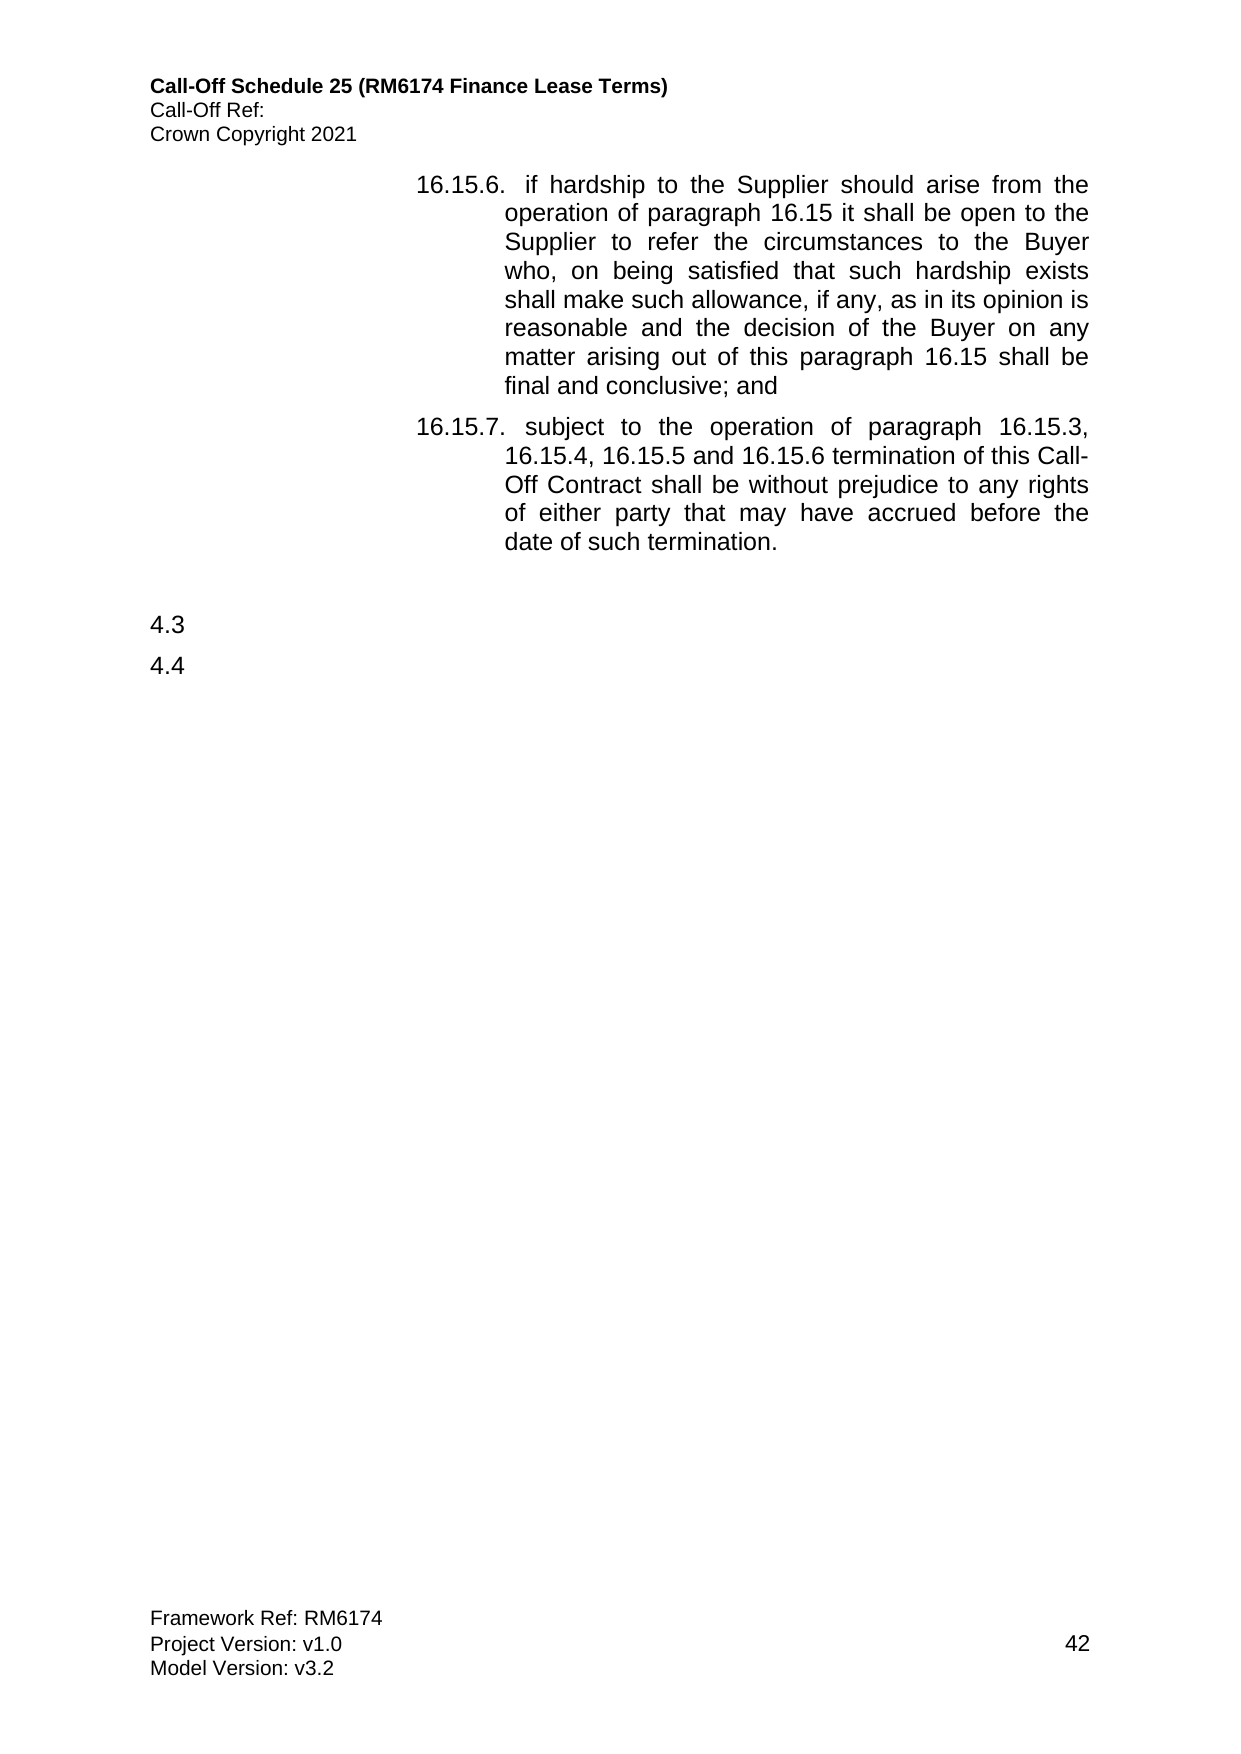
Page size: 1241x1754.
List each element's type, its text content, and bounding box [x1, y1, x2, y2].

list if hardship to the Supplier should arise from the operation of paragraph 16.15 it shall be open to the Supplier to refer the circumstances to the Buyer who, on being satisfied that such hardship exists shall make such allowance, if any, as in its opinion is reasonable and the decision of the Buyer on any matter arising out of this paragraph 16.15 shall be final and conclusive; and [416, 170, 1090, 400]
list subject to the operation of paragraph 16.15.3, 16.15.4, 16.15.5 and 16.15.6 termination of this Call-Off Contract shall be without prejudice to any rights of either party that may have accrued before the date of such termination. [416, 412, 1090, 556]
